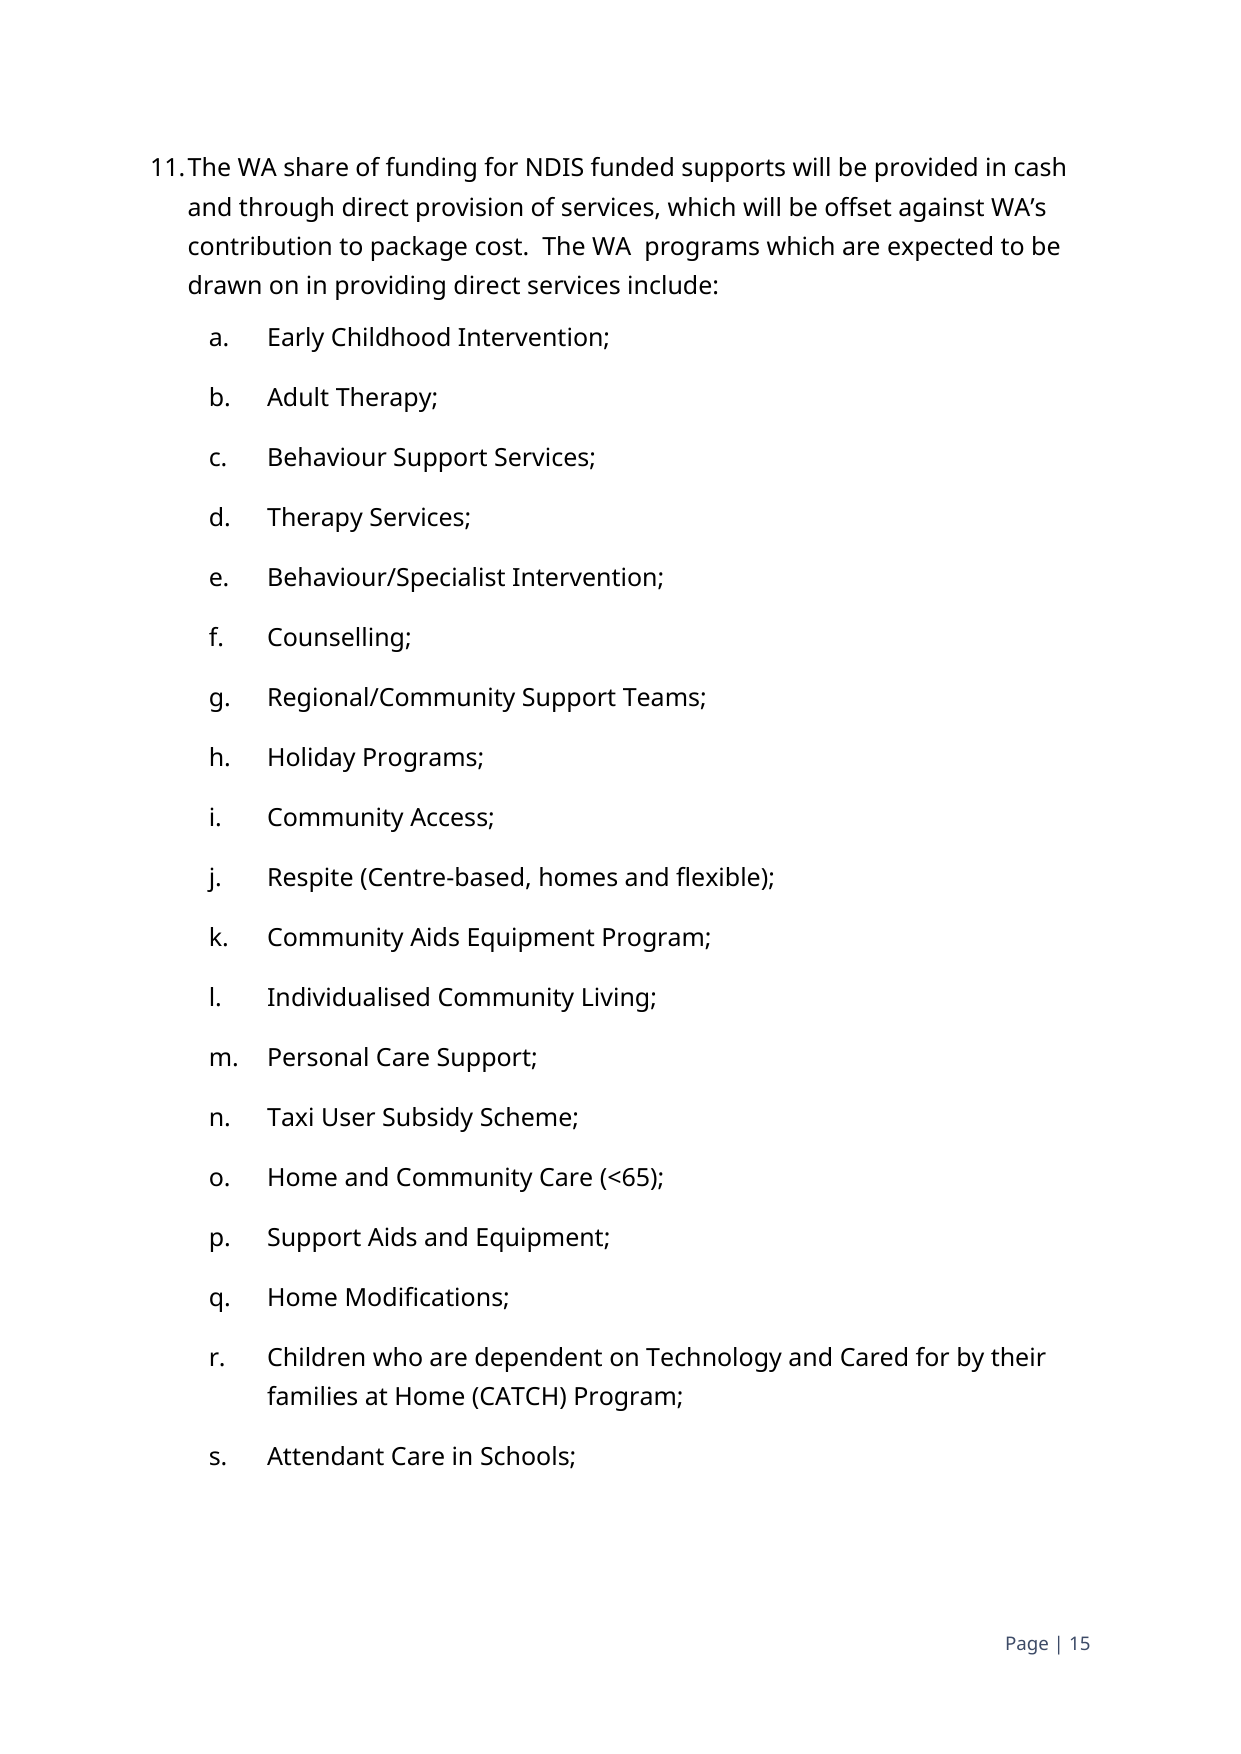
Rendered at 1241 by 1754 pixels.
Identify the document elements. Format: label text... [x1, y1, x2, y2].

list Home and Community Care (<65); [208, 1159, 1090, 1193]
list Therapy Services; [208, 499, 1090, 533]
list Taxi User Subsidy Scheme; [208, 1099, 1090, 1133]
list Support Aids and Equipment; [208, 1219, 1090, 1253]
list Behaviour/Specialist Intervention; [208, 559, 1090, 593]
list Personal Care Support; [208, 1039, 1090, 1073]
list Home Modifications; [208, 1279, 1090, 1313]
list Community Access; [208, 799, 1090, 833]
list Attendant Care in Schools; [208, 1438, 1090, 1472]
list Counselling; [208, 619, 1090, 653]
list Respite (Centre-based, homes and flexible); [208, 859, 1090, 893]
list Behaviour Support Services; [208, 439, 1090, 473]
list Holiday Programs; [208, 739, 1090, 773]
list Adult Therapy; [208, 379, 1090, 413]
list The WA share of funding for NDIS funded supports will be provided in cash and through direct provision of services, which will be offset against WA’s contribution to package cost. The WA programs which are expected to be drawn on in providing direct services include: [150, 150, 1090, 302]
list Community Aids Equipment Program; [208, 919, 1090, 953]
list Individualised Community Living; [208, 979, 1090, 1013]
list Regional/Community Support Teams; [208, 679, 1090, 713]
list Early Childhood Intervention; [208, 319, 1090, 353]
list Children who are dependent on Technology and Cared for by their families at Home (CATCH) Program; [208, 1339, 1090, 1412]
